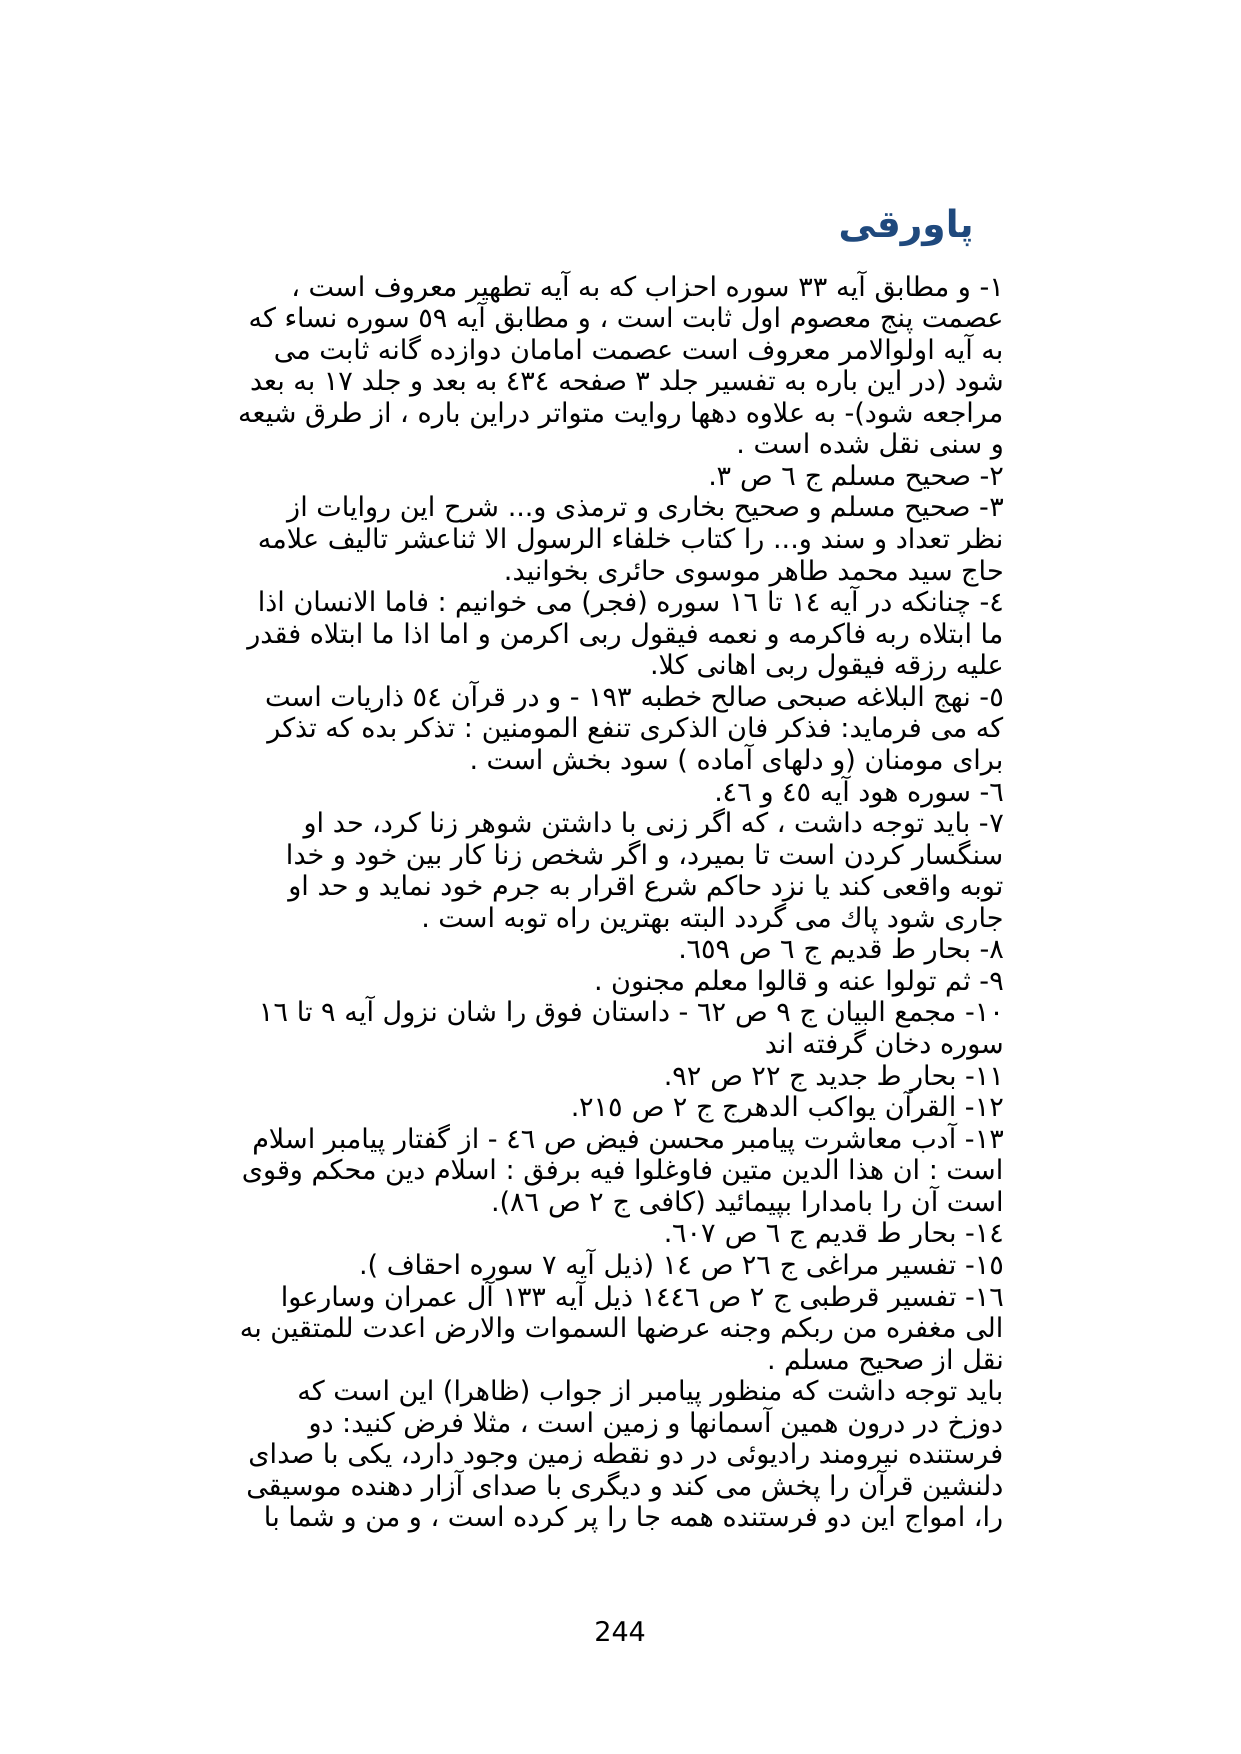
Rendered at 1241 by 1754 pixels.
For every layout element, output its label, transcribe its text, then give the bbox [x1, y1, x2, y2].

text ٥- نهج البلاغه صبحى صالح خطبه ١٩٣ - و در قرآن ٥٤ ذاريات است كه مى فرمايد: فذكر فان الذكرى تنفع المومنين : تذكر بده كه تذكر براى مومنان (و دلهاى آماده ) سود بخش است . [236, 681, 1004, 776]
text ٩- ثم تولوا عنه و قالوا معلم مجنون . [236, 965, 1004, 997]
text ٤- چنانكه در آيه ١٤ تا ١٦ سوره (فجر) مى خوانيم : فاما الانسان اذا ما ابتلاه ربه فاكرمه و نعمه فيقول ربى اكرمن و اما اذا ما ابتلاه فقدر عليه رزقه فيقول ربى اهانى كلا. [236, 586, 1004, 681]
text ١٠- مجمع البيان ج ٩ ص ٦٢ - داستان فوق را شان نزول آيه ٩ تا ١٦ سوره دخان گرفته اند [236, 997, 1004, 1060]
text ١٥- تفسير مراغى ج ٢٦ ص ١٤ (ذيل آيه ٧ سوره احقاف ). [236, 1249, 1004, 1281]
text ١٣- آدب معاشرت پيامبر محسن فيض ص ٤٦ - از گفتار پيامبر اسلام است : ان هذا الدين متين فاوغلوا فيه برفق : اسلام دين محكم وقوى است آن را بامدارا بپيمائيد (كافى ج ٢ ص ٨٦). [236, 1123, 1004, 1218]
text ٦- سوره هود آيه ٤٥ و ٤٦. [236, 776, 1004, 807]
text ٨- بحار ط قديم ج ٦ ص ٦٥٩. [236, 934, 1004, 965]
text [236, 1376, 1004, 1533]
text ٣- صحيح مسلم و صحيح بخارى و ترمذى و... شرح اين روايات از نظر تعداد و سند و... را كتاب خلفاء الرسول الا ثناعشر تاليف علامه حاج سيد محمد طاهر موسوى حائرى بخوانيد. [236, 492, 1004, 586]
text ٢- صحيح مسلم ج ٦ ص ٣. [236, 460, 1004, 492]
subtitle پاورقی [236, 202, 1004, 246]
text ١- و مطابق آيه ٣٣ سوره احزاب كه به آيه تطهير معروف است ، عصمت پنج معصوم اول ثابت است ، و مطابق آيه ٥٩ سوره نساء كه به آيه اولوالامر معروف است عصمت امامان دوازده گانه ثابت مى شود (در اين باره به تفسير جلد ٣ صفحه ٤٣٤ به بعد و جلد ١٧ به بعد مراجعه شود)- به علاوه دهها روايت متواتر دراين باره ، از طرق شيعه و سنى نقل شده است . [236, 271, 1004, 460]
text ١٦- تفسير قرطبى ج ٢ ص ١٤٤٦ ذيل آيه ١٣٣ آل عمران وسارعوا الى مغفره من ربكم وجنه عرضها السموات والارض اعدت للمتقين به نقل از صحيح مسلم . [236, 1281, 1004, 1376]
text ٧- بايد توجه داشت ، كه اگر زنى با داشتن شوهر زنا كرد، حد او سنگسار كردن است تا بميرد، و اگر شخص زنا كار بين خود و خدا توبه واقعى كند يا نزد حاكم شرع اقرار به جرم خود نمايد و حد او جارى شود پاك مى گردد البته بهترين راه توبه است . [236, 807, 1004, 934]
text ١٤- بحار ط قديم ج ٦ ص ٦٠٧. [236, 1218, 1004, 1249]
text ١١- بحار ط جديد ج ٢٢ ص ٩٢. [236, 1060, 1004, 1091]
text ١٢- القرآن يواكب الدهرج ج ٢ ص ٢١٥. [236, 1091, 1004, 1123]
